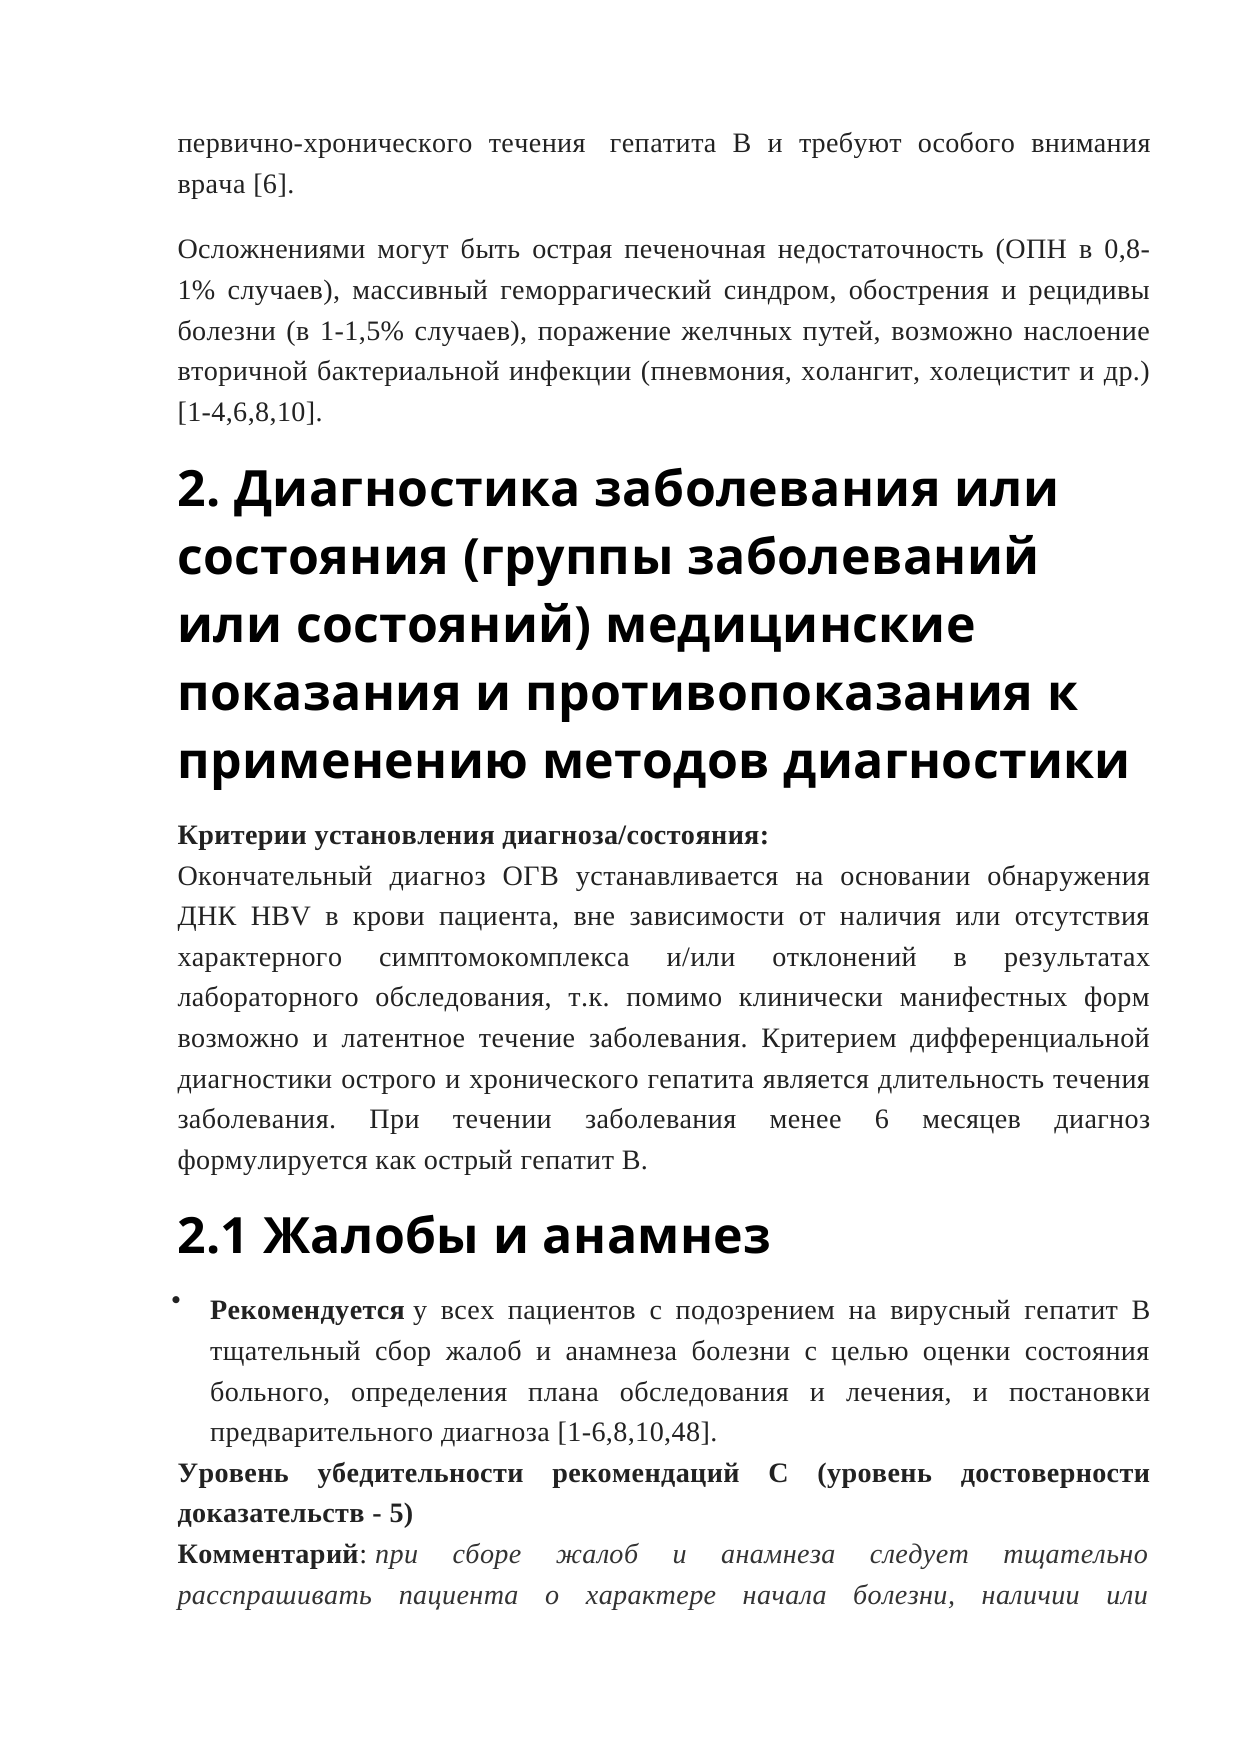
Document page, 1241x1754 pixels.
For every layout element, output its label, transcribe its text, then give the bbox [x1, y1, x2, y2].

list Рекомендуется у всех пациентов с подозрением на вирусный гепатит В тщательный сбор жалоб и анамнеза болезни с целью оценки состояния больного, определения плана обследования и лечения, и постановки предварительного диагноза [1-6,8,10,48]. [172, 1285, 1152, 1448]
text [177, 1529, 1152, 1610]
text 2. Диагностика заболевания или состояния (группы заболеваний или состояний) медицинские показания и противопоказания к применению методов диагностики [177, 452, 1152, 793]
text Уровень убедительности рекомендаций C (уровень достоверности доказательств - 5) [177, 1448, 1152, 1529]
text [177, 118, 1152, 199]
text Окончательный диагноз ОГВ устанавливается на основании обнаружения ДНК HBV в крови пациента, вне зависимости от наличия или отсутствия характерного симптомокомплекса и/или отклонений в результатах лабораторного обследования, т.к. помимо клинически манифестных форм возможно и латентное течение заболевания. Критерием дифференциальной диагностики острого и хронического гепатита является длительность течения заболевания. При течении заболевания менее 6 месяцев диагноз формулируется как острый гепатит В. [177, 850, 1152, 1175]
text Осложнениями могут быть острая печеночная недостаточность (ОПН в 0,8-1% случаев), массивный геморрагический синдром, обострения и рецидивы болезни (в 1-1,5% случаев), поражение желчных путей, возможно наслоение вторичной бактериальной инфекции (пневмония, холангит, холецистит и др.) [1-4,6,8,10]. [177, 224, 1152, 427]
text Критерии установления диагноза/состояния: [177, 810, 1152, 850]
text 2.1 Жалобы и анамнез [177, 1200, 1152, 1268]
